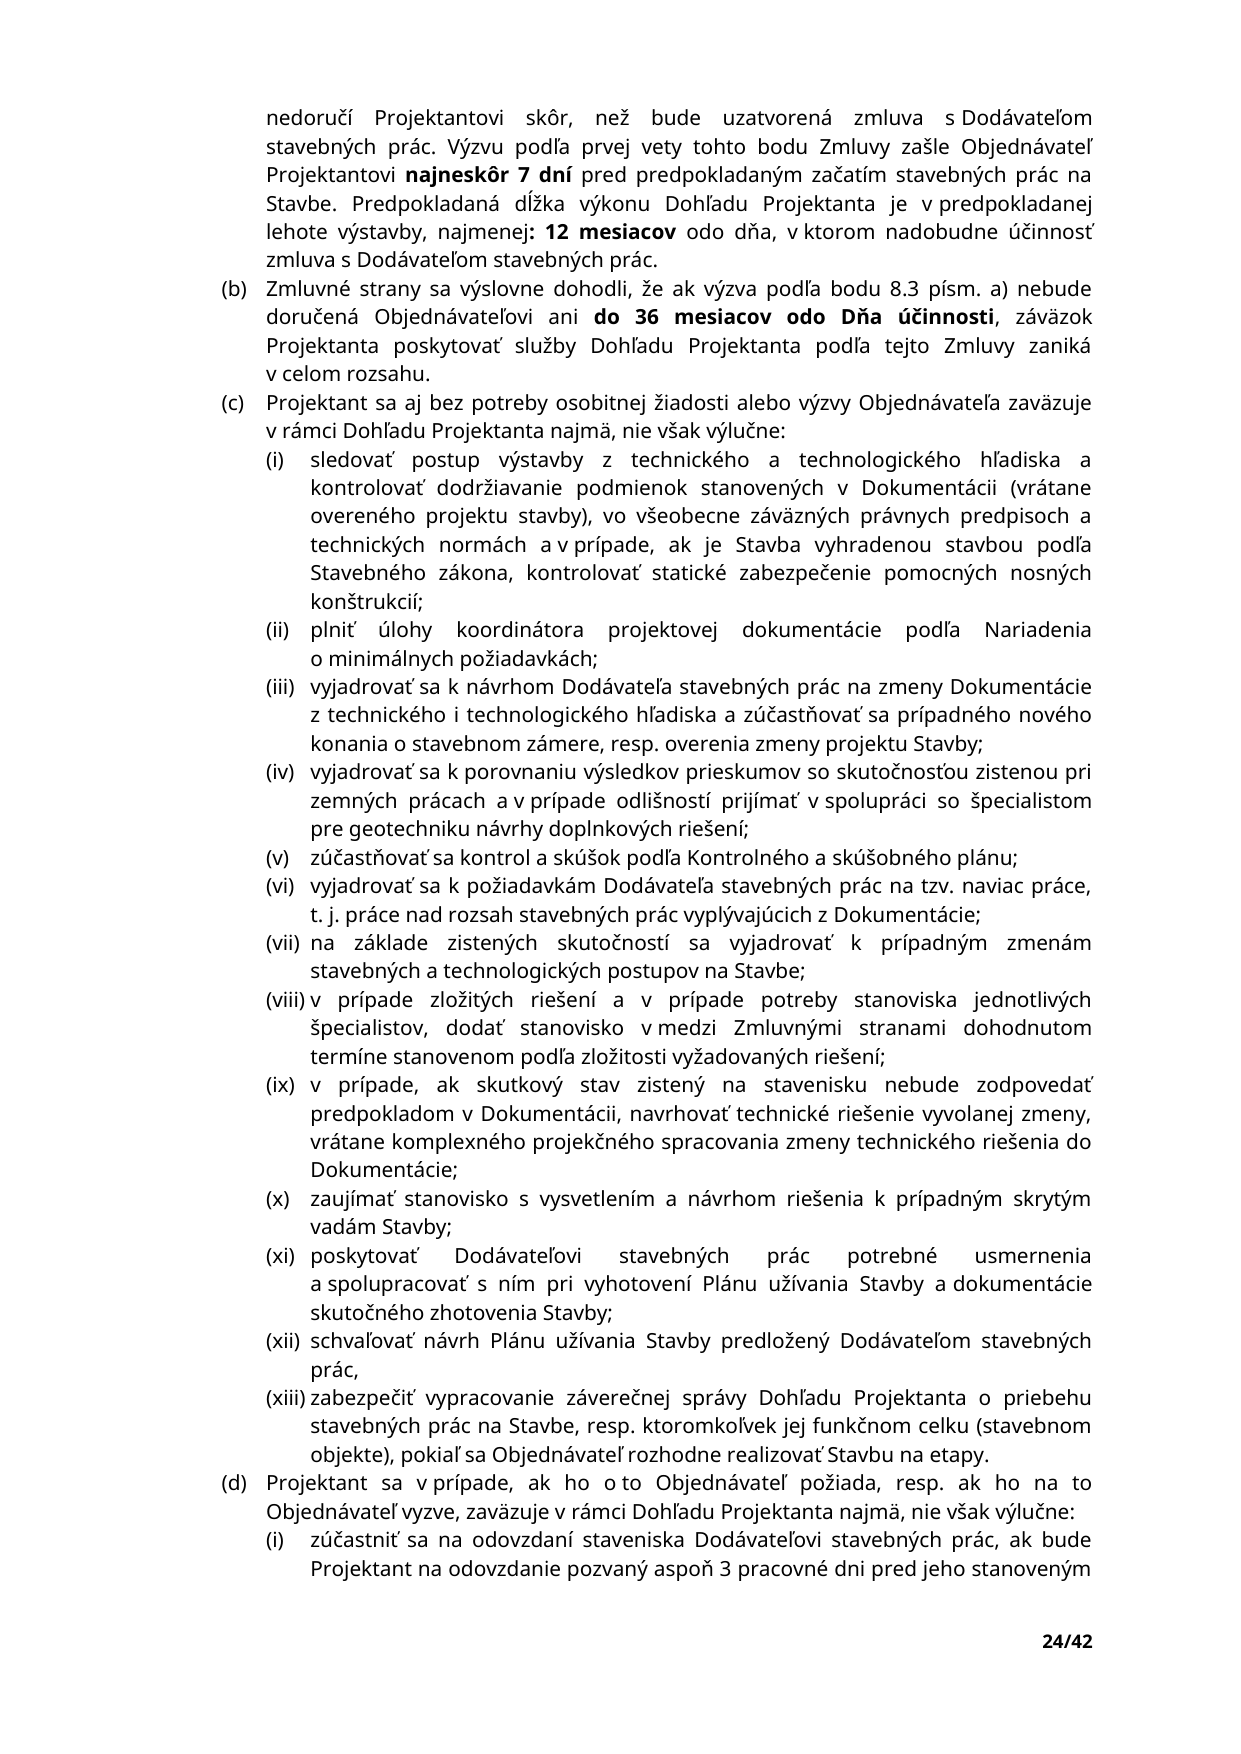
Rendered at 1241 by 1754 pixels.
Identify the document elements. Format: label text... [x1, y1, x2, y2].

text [266, 1525, 1093, 1582]
text (xii) schvaľovať návrh Plánu užívania Stavby predložený Dodávateľom stavebných prác, [266, 1326, 1093, 1383]
text (b) Zmluvné strany sa výslovne dohodli, že ak výzva podľa bodu 8.3 písm. a) nebude doručená Objednávateľovi ani do 36 mesiacov odo Dňa účinnosti, záväzok Projektanta poskytovať služby Dohľadu Projektanta podľa tejto Zmluvy zaniká v celom rozsahu. [221, 274, 1093, 388]
text (ix) v prípade, ak skutkový stav zistený na stavenisku nebude zodpovedať predpokladom v Dokumentácii, navrhovať technické riešenie vyvolanej zmeny, vrátane komplexného projekčného spracovania zmeny technického riešenia do Dokumentácie; [266, 1070, 1093, 1184]
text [221, 103, 1093, 274]
text (x) zaujímať stanovisko s vysvetlením a návrhom riešenia k prípadným skrytým vadám Stavby; [266, 1184, 1093, 1241]
text (iii) vyjadrovať sa k návrhom Dodávateľa stavebných prác na zmeny Dokumentácie z technického i technologického hľadiska a zúčastňovať sa prípadného nového konania o stavebnom zámere, resp. overenia zmeny projektu Stavby; [266, 672, 1093, 757]
text (ii) plniť úlohy koordinátora projektovej dokumentácie podľa Nariadenia o minimálnych požiadavkách; [266, 615, 1093, 672]
text (c) Projektant sa aj bez potreby osobitnej žiadosti alebo výzvy Objednávateľa zaväzuje v rámci Dohľadu Projektanta najmä, nie však výlučne: [221, 388, 1093, 445]
text (v) zúčastňovať sa kontrol a skúšok podľa Kontrolného a skúšobného plánu; [266, 843, 1093, 871]
text (xiii) zabezpečiť vypracovanie záverečnej správy Dohľadu Projektanta o priebehu stavebných prác na Stavbe, resp. ktoromkoľvek jej funkčnom celku (stavebnom objekte), pokiaľ sa Objednávateľ rozhodne realizovať Stavbu na etapy. [266, 1383, 1093, 1468]
text (viii) v prípade zložitých riešení a v prípade potreby stanoviska jednotlivých špecialistov, dodať stanovisko v medzi Zmluvnými stranami dohodnutom termíne stanovenom podľa zložitosti vyžadovaných riešení; [266, 985, 1093, 1070]
text (vi) vyjadrovať sa k požiadavkám Dodávateľa stavebných prác na tzv. naviac práce, t. j. práce nad rozsah stavebných prác vyplývajúcich z Dokumentácie; [266, 871, 1093, 928]
text (vii) na základe zistených skutočností sa vyjadrovať k prípadným zmenám stavebných a technologických postupov na Stavbe; [266, 928, 1093, 985]
text (i) sledovať postup výstavby z technického a technologického hľadiska a kontrolovať dodržiavanie podmienok stanovených v Dokumentácii (vrátane overeného projektu stavby), vo všeobecne záväzných právnych predpisoch a technických normách a v prípade, ak je Stavba vyhradenou stavbou podľa Stavebného zákona, kontrolovať statické zabezpečenie pomocných nosných konštrukcií; [266, 445, 1093, 615]
text (d) Projektant sa v prípade, ak ho o to Objednávateľ požiada, resp. ak ho na to Objednávateľ vyzve, zaväzuje v rámci Dohľadu Projektanta najmä, nie však výlučne: [221, 1468, 1093, 1525]
text (xi) poskytovať Dodávateľovi stavebných prác potrebné usmernenia a spolupracovať s ním pri vyhotovení Plánu užívania Stavby a dokumentácie skutočného zhotovenia Stavby; [266, 1241, 1093, 1326]
text (iv) vyjadrovať sa k porovnaniu výsledkov prieskumov so skutočnosťou zistenou pri zemných prácach a v prípade odlišností prijímať v spolupráci so špecialistom pre geotechniku návrhy doplnkových riešení; [266, 757, 1093, 843]
